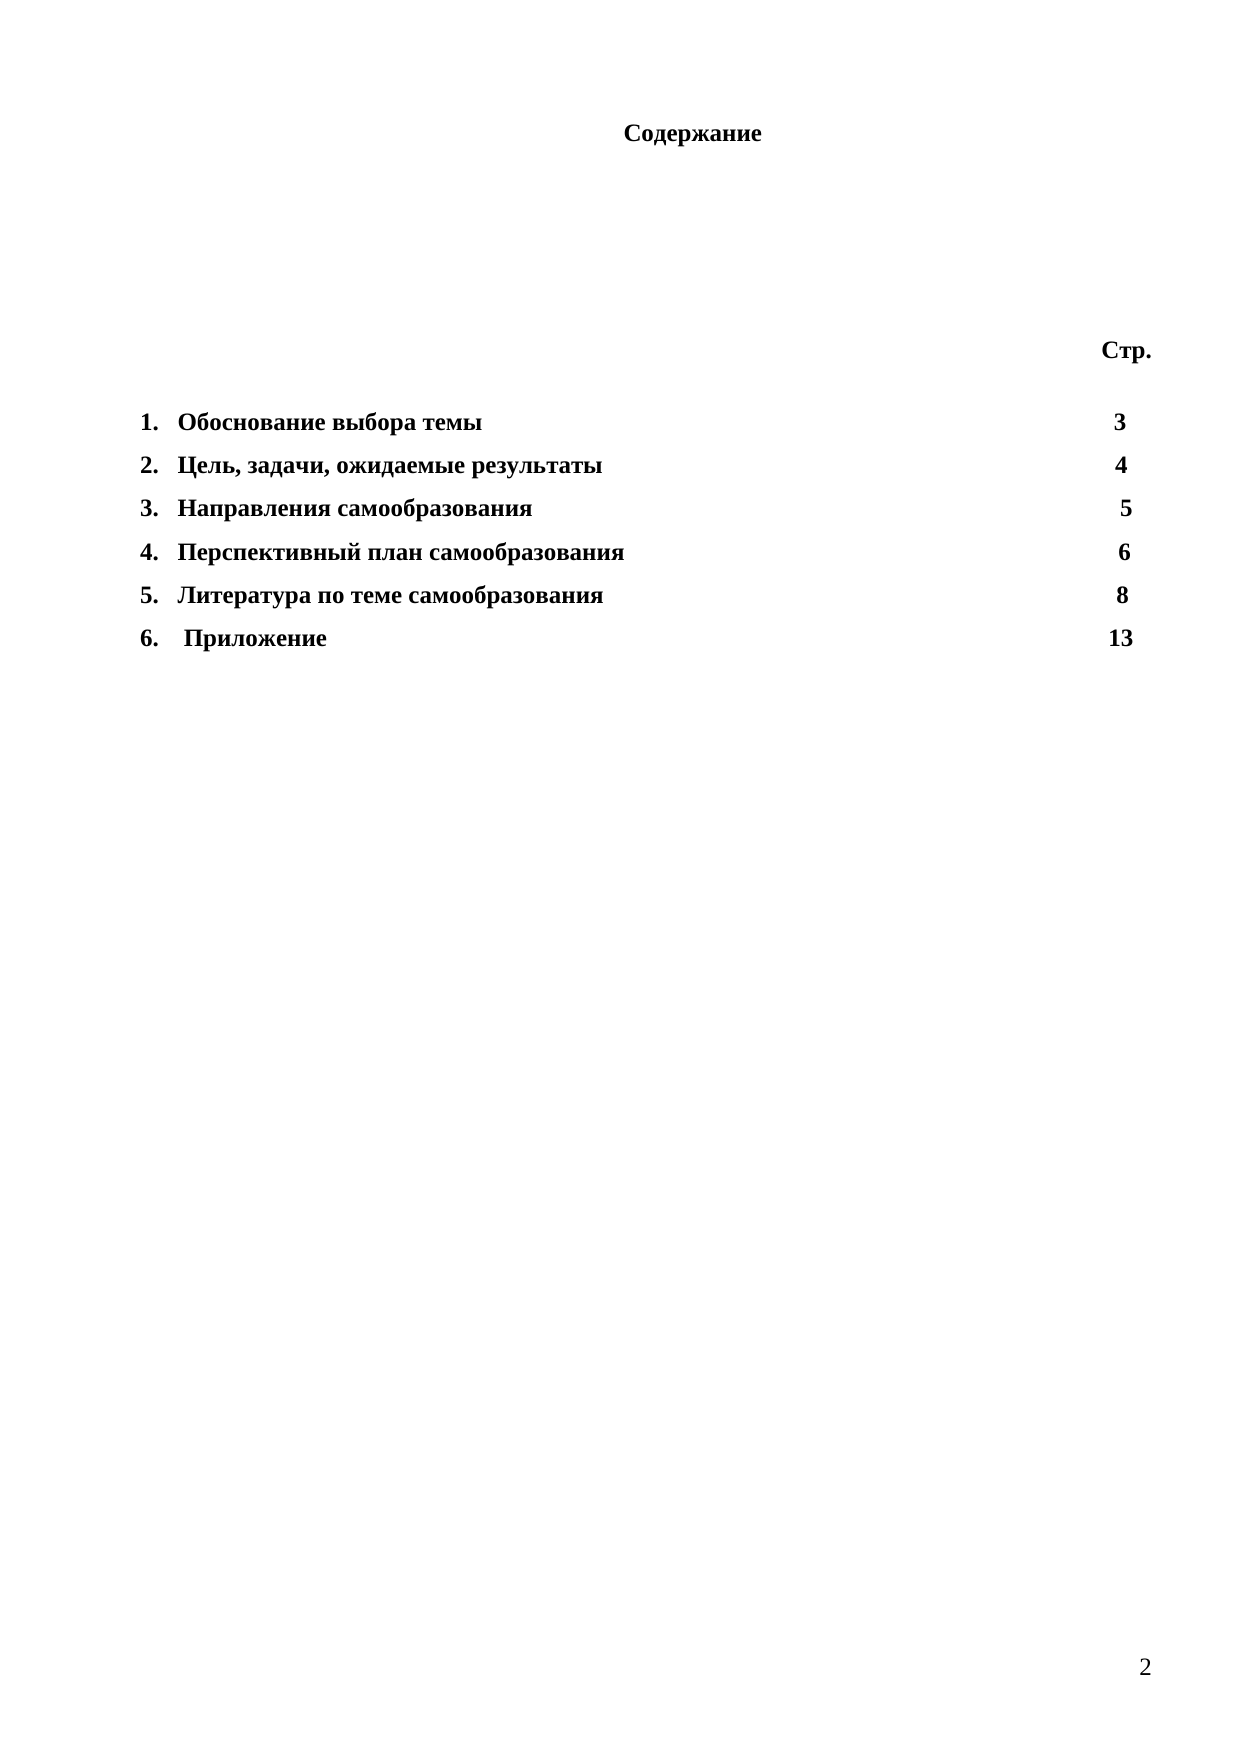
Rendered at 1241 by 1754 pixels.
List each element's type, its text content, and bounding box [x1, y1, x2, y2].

list Литература по теме самообразования 8 [140, 580, 1152, 608]
text Содержание [177, 118, 1152, 147]
text Стр. [177, 335, 1152, 364]
list Направления самообразования 5 [140, 493, 1152, 522]
list Цель, задачи, ожидаемые результаты 4 [140, 450, 1152, 479]
list Приложение 13 [140, 623, 1152, 652]
list Перспективный план самообразования 6 [140, 537, 1152, 565]
list Обоснование выбора темы 3 [140, 407, 1152, 436]
